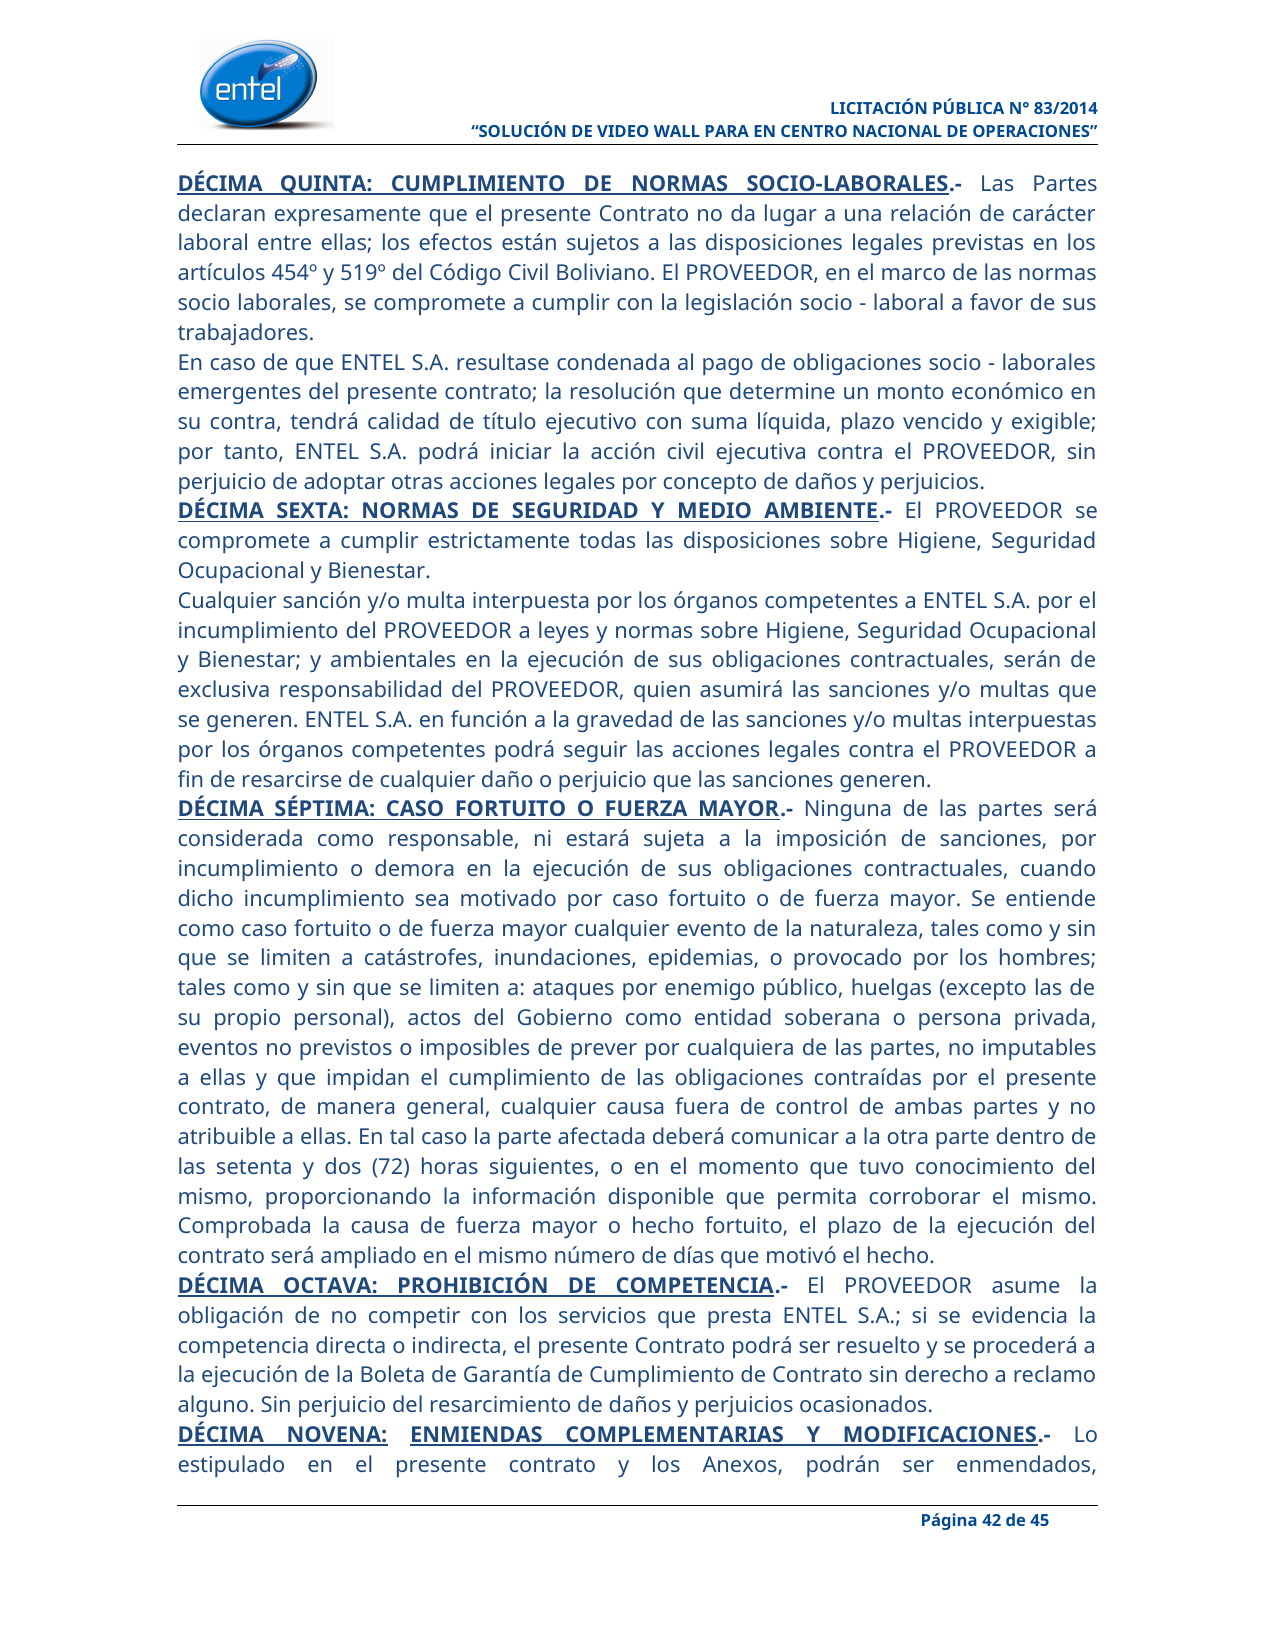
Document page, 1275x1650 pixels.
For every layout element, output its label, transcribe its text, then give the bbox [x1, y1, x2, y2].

text DÉCIMA OCTAVA: PROHIBICIÓN DE COMPETENCIA.- El PROVEEDOR asume la obligación de no competir con los servicios que presta ENTEL S.A.; si se evidencia la competencia directa o indirecta, el presente Contrato podrá ser resuelto y se procederá a la ejecución de la Boleta de Garantía de Cumplimiento de Contrato sin derecho a reclamo alguno. Sin perjuicio del resarcimiento de daños y perjuicios ocasionados. [177, 1270, 1098, 1419]
text DÉCIMA QUINTA: CUMPLIMIENTO DE NORMAS SOCIO-LABORALES.- Las Partes declaran expresamente que el presente Contrato no da lugar a una relación de carácter laboral entre ellas; los efectos están sujetos a las disposiciones legales previstas en los artículos 454º y 519º del Código Civil Boliviano. El PROVEEDOR, en el marco de las normas socio laborales, se compromete a cumplir con la legislación socio - laboral a favor de sus trabajadores. [177, 168, 1098, 346]
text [177, 1419, 1098, 1478]
text En caso de que ENTEL S.A. resultase condenada al pago de obligaciones socio - laborales emergentes del presente contrato; la resolución que determine un monto económico en su contra, tendrá calidad de título ejecutivo con suma líquida, plazo vencido y exigible; por tanto, ENTEL S.A. podrá iniciar la acción civil ejecutiva contra el PROVEEDOR, sin perjuicio de adoptar otras acciones legales por concepto de daños y perjuicios. [177, 346, 1098, 495]
picture [199, 38, 335, 130]
text DÉCIMA SÉPTIMA: CASO FORTUITO O FUERZA MAYOR.- Ninguna de las partes será considerada como responsable, ni estará sujeta a la imposición de sanciones, por incumplimiento o demora en la ejecución de sus obligaciones contractuales, cuando dicho incumplimiento sea motivado por caso fortuito o de fuerza mayor. Se entiende como caso fortuito o de fuerza mayor cualquier evento de la naturaleza, tales como y sin que se limiten a catástrofes, inundaciones, epidemias, o provocado por los hombres; tales como y sin que se limiten a: ataques por enemigo público, huelgas (excepto las de su propio personal), actos del Gobierno como entidad soberana o persona privada, eventos no previstos o imposibles de prever por cualquiera de las partes, no imputables a ellas y que impidan el cumplimiento de las obligaciones contraídas por el presente contrato, de manera general, cualquier causa fuera de control de ambas partes y no atribuible a ellas. En tal caso la parte afectada deberá comunicar a la otra parte dentro de las setenta y dos (72) horas siguientes, o en el momento que tuvo conocimiento del mismo, proporcionando la información disponible que permita corroborar el mismo. Comprobada la causa de fuerza mayor o hecho fortuito, el plazo de la ejecución del contrato será ampliado en el mismo número de días que motivó el hecho. [177, 793, 1098, 1270]
text DÉCIMA SEXTA: NORMAS DE SEGURIDAD Y MEDIO AMBIENTE.- El PROVEEDOR se compromete a cumplir estrictamente todas las disposiciones sobre Higiene, Seguridad Ocupacional y Bienestar. [177, 495, 1098, 585]
text Cualquier sanción y/o multa interpuesta por los órganos competentes a ENTEL S.A. por el incumplimiento del PROVEEDOR a leyes y normas sobre Higiene, Seguridad Ocupacional y Bienestar; y ambientales en la ejecución de sus obligaciones contractuales, serán de exclusiva responsabilidad del PROVEEDOR, quien asumirá las sanciones y/o multas que se generen. ENTEL S.A. en función a la gravedad de las sanciones y/o multas interpuestas por los órganos competentes podrá seguir las acciones legales contra el PROVEEDOR a fin de resarcirse de cualquier daño o perjuicio que las sanciones generen. [177, 585, 1098, 793]
